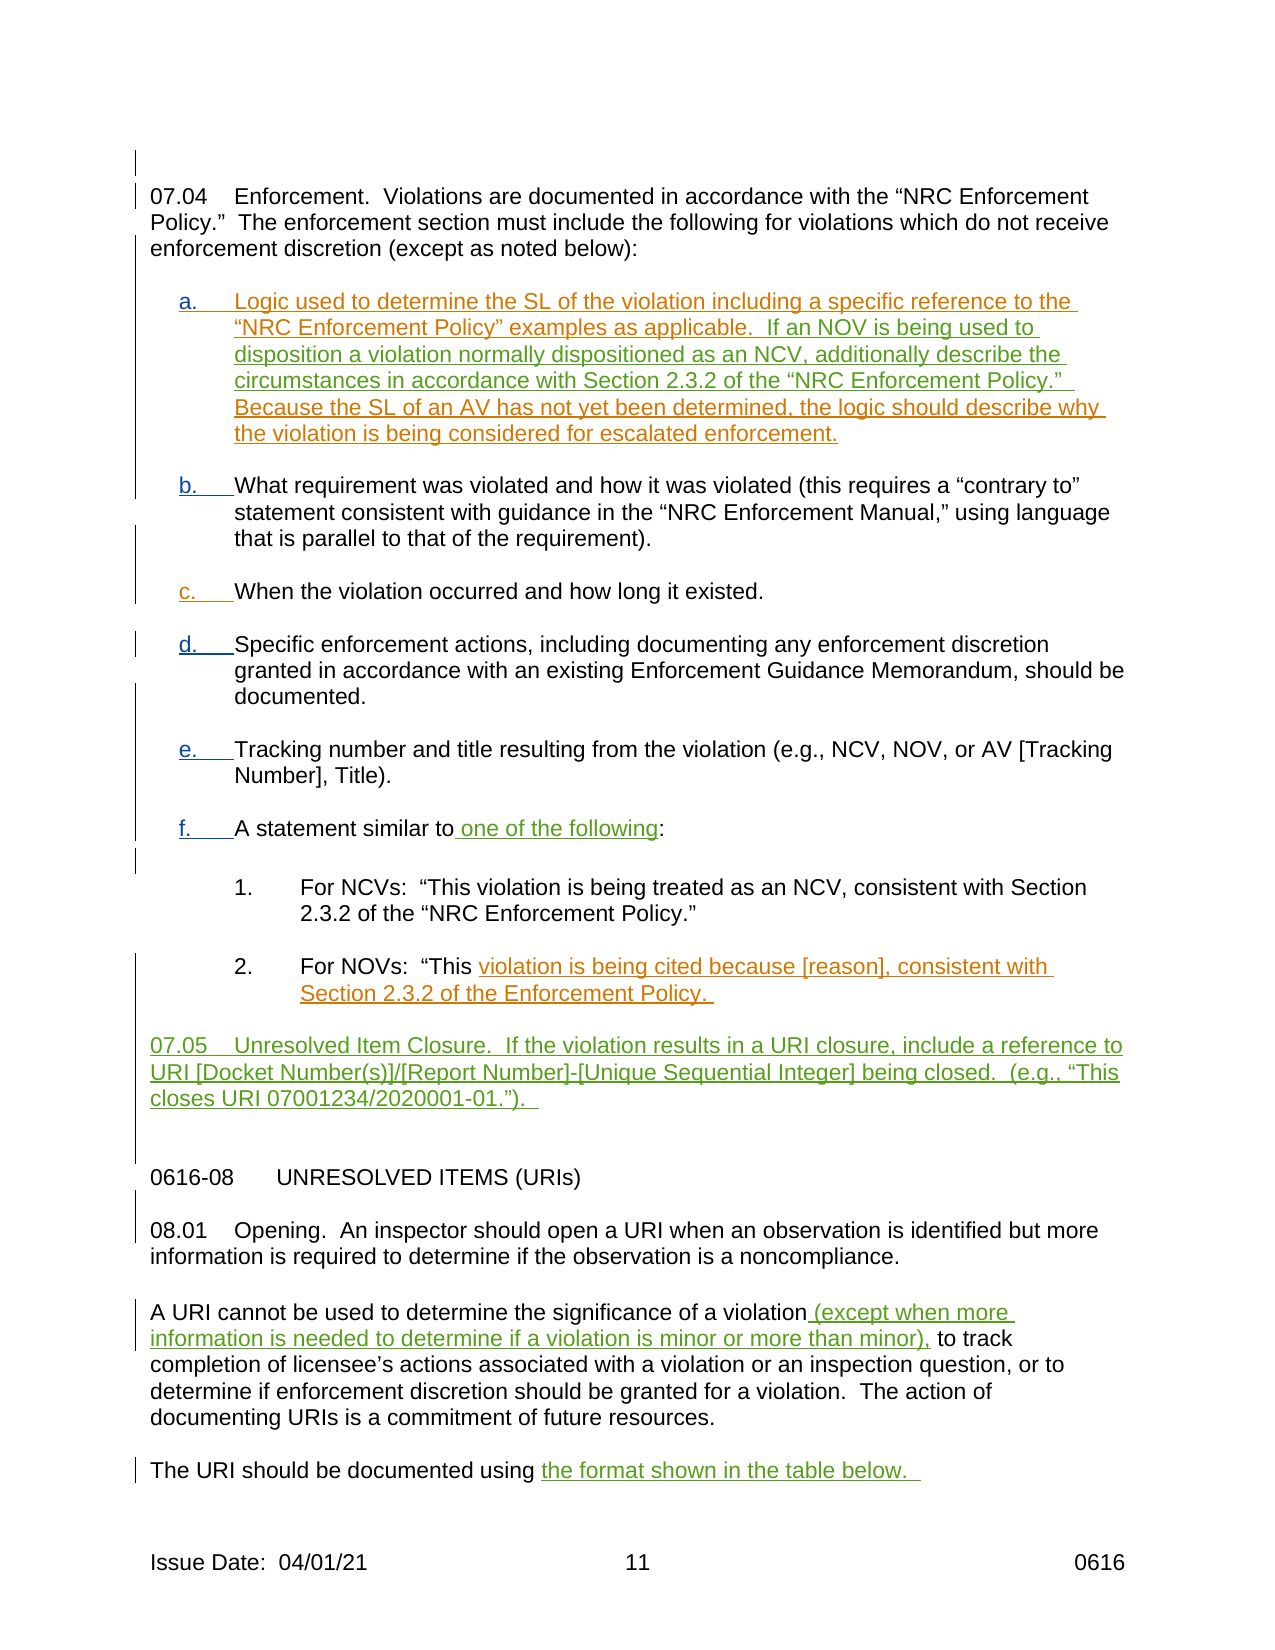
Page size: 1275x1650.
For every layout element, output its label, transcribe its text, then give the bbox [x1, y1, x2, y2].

list What requirement was violated and how it was violated (this requires a “contrary to” statement consistent with guidance in the “NRC Enforcement Manual,” using language that is parallel to that of the requirement). [178, 472, 1125, 552]
list Tracking number and title resulting from the violation (e.g., NCV, NOV, or AV [Tracking Number], Title). [178, 736, 1125, 789]
subtitle 0616-08 UNRESOLVED ITEMS (URIs) [150, 1164, 1125, 1190]
list When the violation occurred and how long it existed. [178, 578, 1125, 631]
text 07.04 Enforcement . Violations are documented in accordance with the “NRC Enforcement Policy.” The enforcement section must include the following for violations which do not receive enforcement discretion (except as noted below): [150, 183, 1125, 262]
text The URI should be documented using [150, 1457, 1125, 1483]
list For NOVs: “This [234, 953, 1125, 1006]
list A statement similar to: [178, 815, 1125, 841]
list For NCVs: “This violation is being treated as an NCV, consistent with Section 2.3.2 of the “NRC Enforcement Policy.” [234, 874, 1125, 927]
list Specific enforcement actions, including documenting any enforcement discretion granted in accordance with an existing Enforcement Guidance Memorandum, should be documented. [178, 631, 1125, 710]
text 08.01 Opening . An inspector should open a URI when an observation is identified but more information is required to determine if the observation is a noncompliance. [150, 1217, 1125, 1269]
text A URI cannot be used to determine the significance of a violation to track completion of licensee’s actions associated with a violation or an inspection question, or to determine if enforcement discretion should be granted for a violation. The action of documenting URIs is a commitment of future resources. [150, 1299, 1125, 1431]
